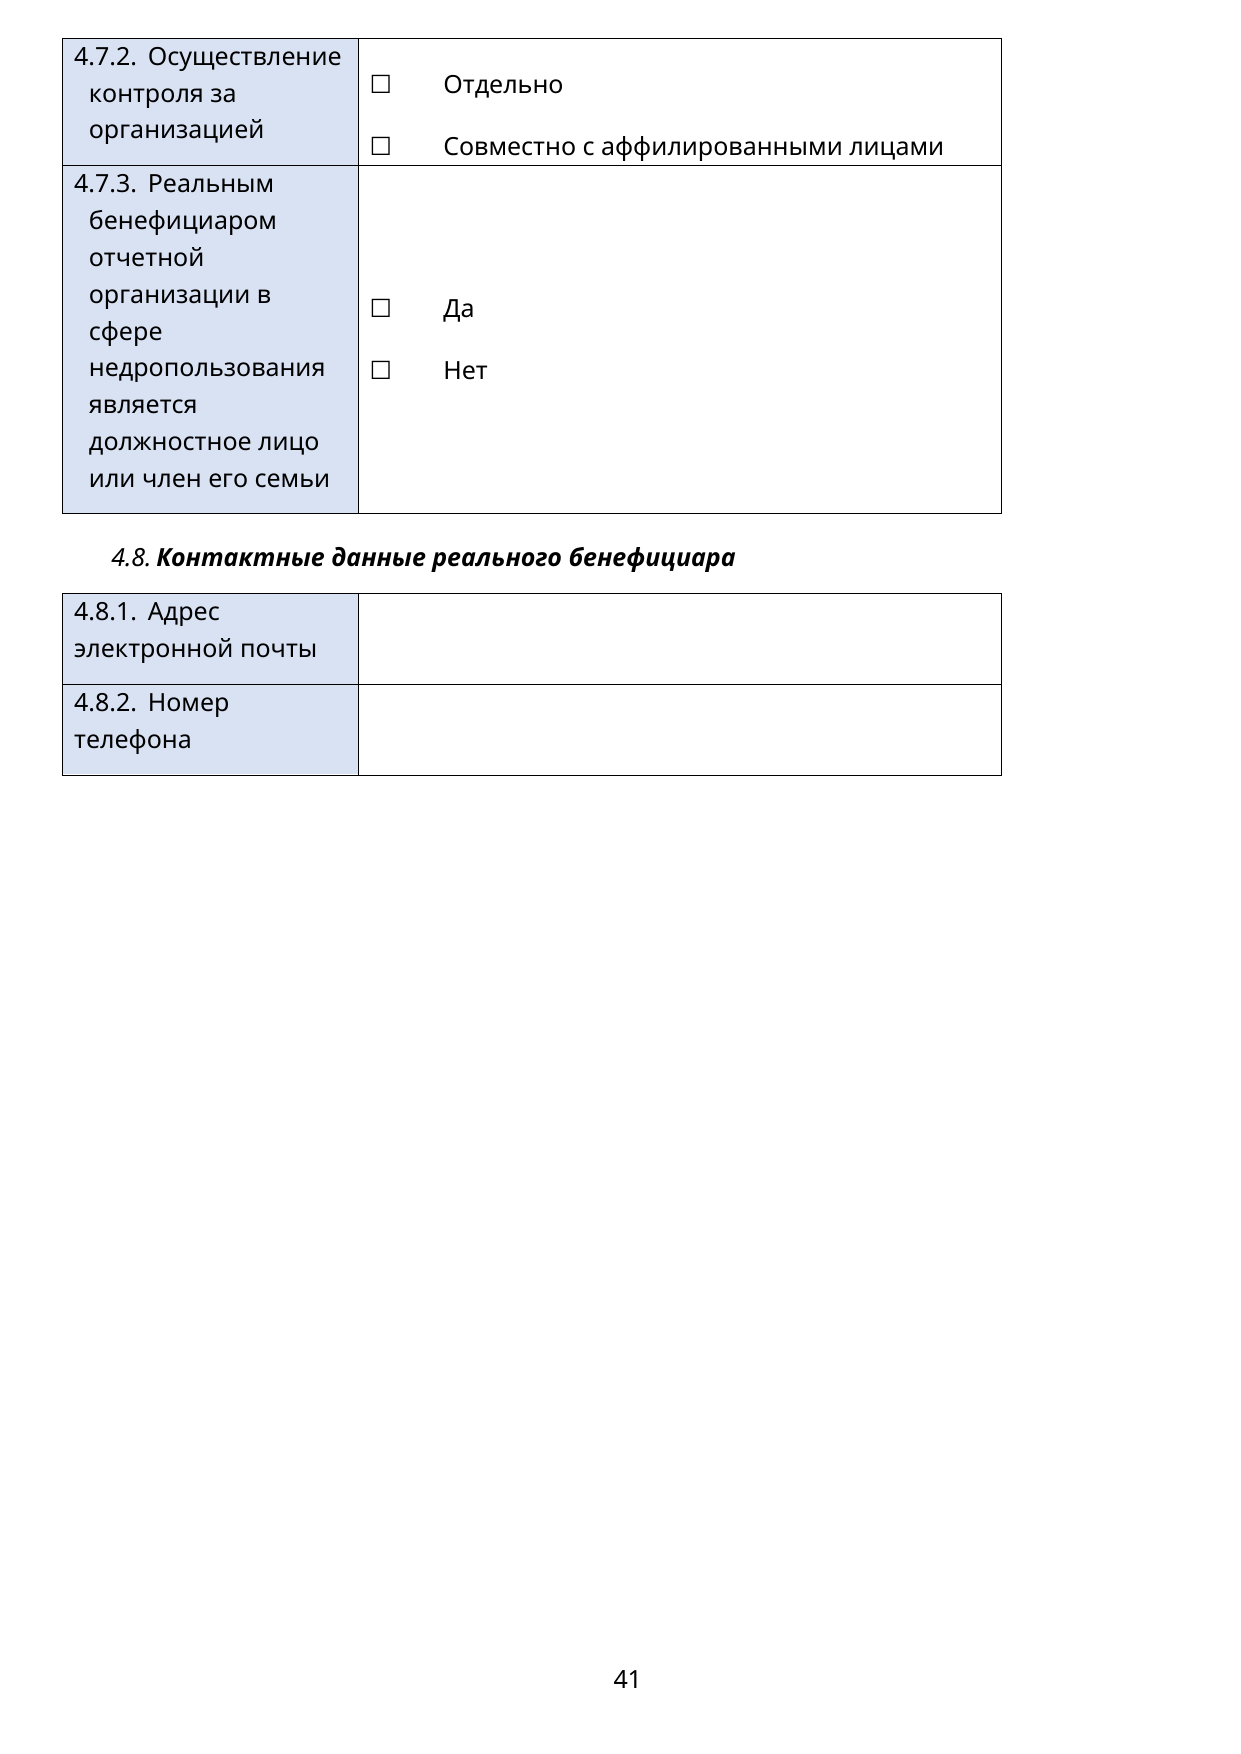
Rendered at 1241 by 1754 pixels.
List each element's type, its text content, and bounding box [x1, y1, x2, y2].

table_header [359, 594, 1001, 684]
table_cell ☐ Да ☐ Нет [359, 166, 1001, 513]
table_header Адрес электронной почты [63, 594, 358, 684]
table_cell [359, 685, 1001, 774]
table_cell Реальным бенефициаром отчетной организации в сфере недропользования является должностное лицо или член его семьи [63, 166, 358, 513]
table_cell Осуществление контроля за организацией [63, 39, 358, 165]
list Контактные данные реального бенефициара [111, 539, 1181, 573]
table_cell Номер телефона [63, 685, 358, 774]
table_cell ☐ Отдельно ☐ Совместно с аффилированными лицами [359, 39, 1001, 165]
